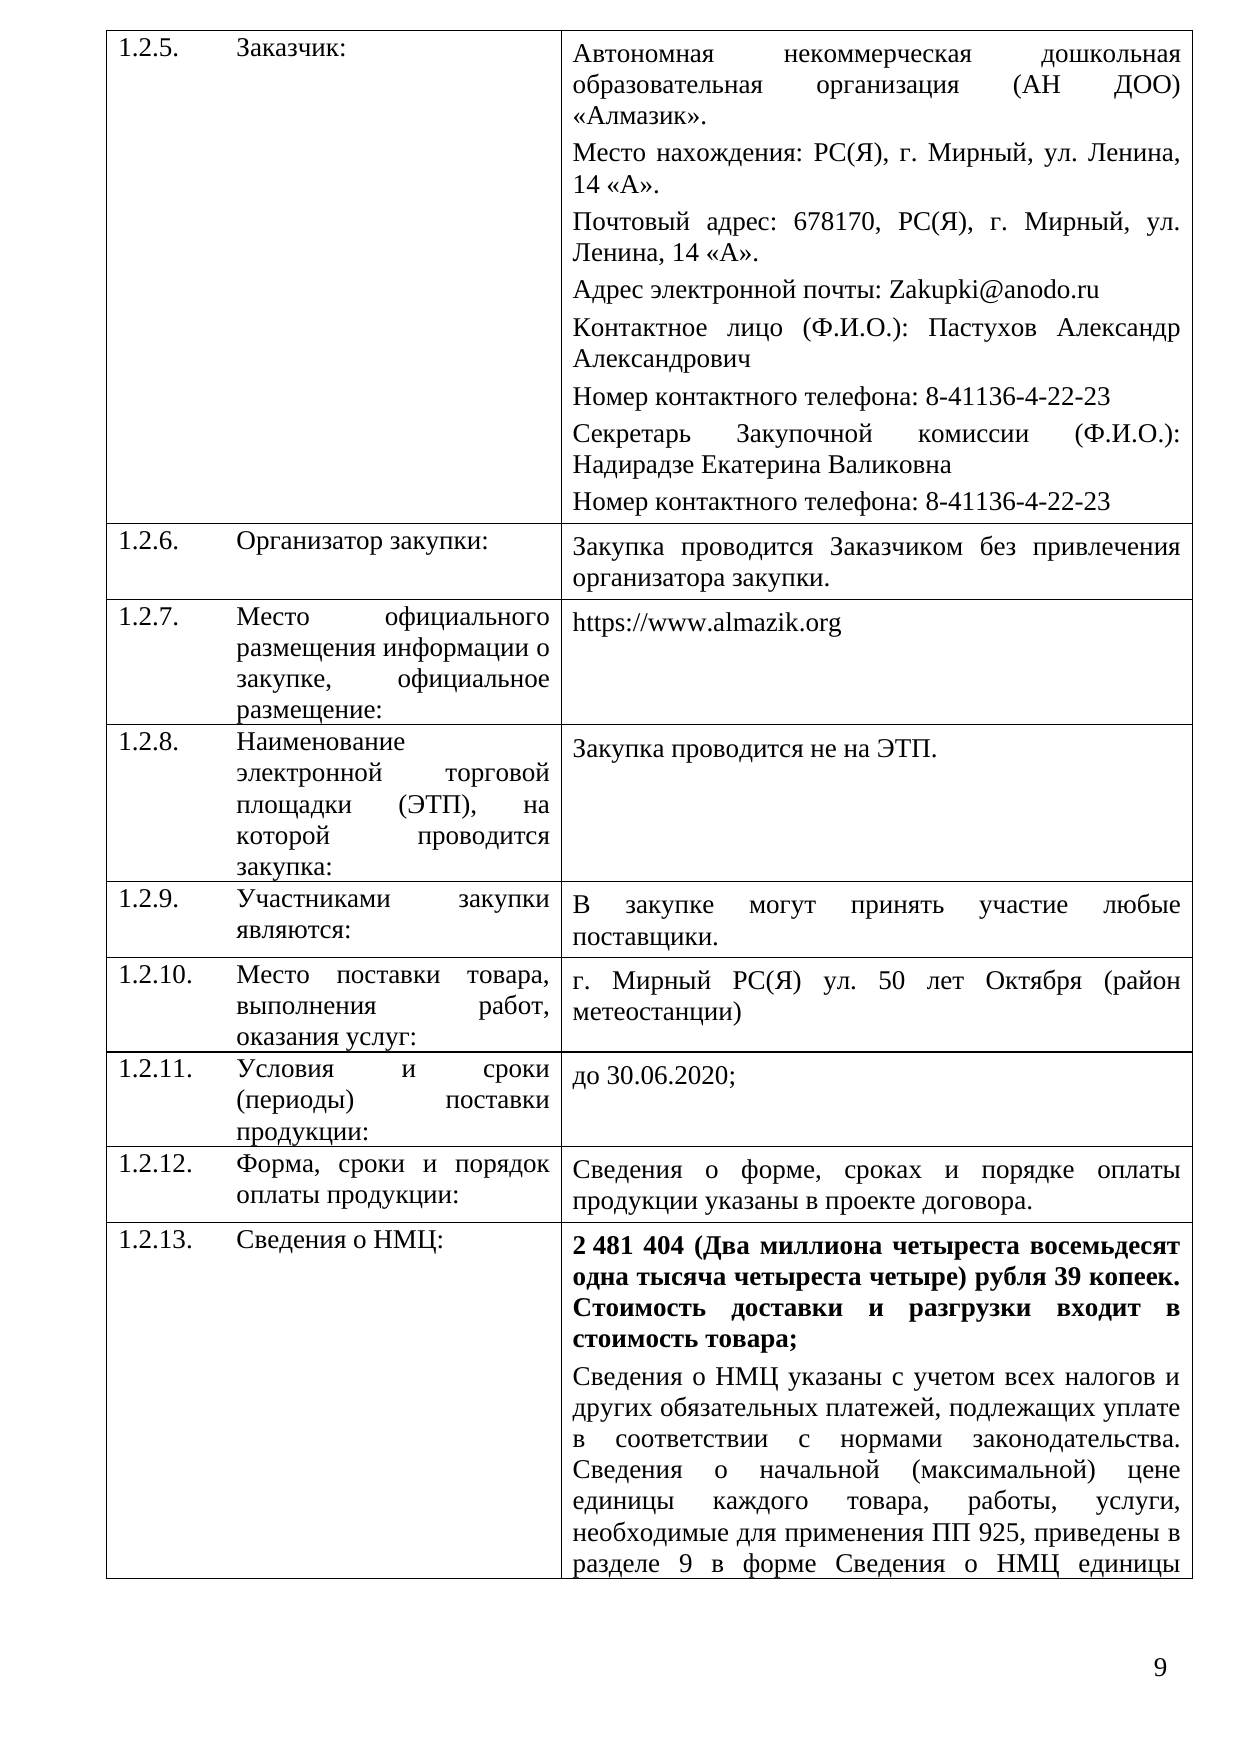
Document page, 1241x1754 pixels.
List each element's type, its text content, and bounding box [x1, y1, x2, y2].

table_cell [562, 1223, 1192, 1578]
table_cell Условия и сроки (периоды) поставки продукции: [107, 1053, 561, 1146]
table_cell В закупке могут принять участие любые поставщики. [562, 882, 1192, 957]
table_cell Место официального размещения информации о закупке, официальное размещение: [107, 600, 561, 724]
table_cell Форма, сроки и порядок оплаты продукции: [107, 1147, 561, 1222]
table_cell Заказчик: [107, 31, 561, 523]
table_cell Сведения о форме, сроках и порядке оплаты продукции указаны в проекте договора. [562, 1147, 1192, 1222]
table_cell https://www.almazik.org [562, 600, 1192, 724]
table_cell Сведения о НМЦ: [107, 1223, 561, 1578]
table_cell Организатор закупки: [107, 524, 561, 599]
table_cell Автономная некоммерческая дошкольная образовательная организация (АН ДОО) «Алмазик». Место нахождения: РС(Я), г. Мирный, ул. Ленина, 14 «А». Почтовый адрес: 678170, РС(Я), г. Мирный, ул. Ленина, 14 «А». Адрес электронной почты: Zakupki@anodo.ru Контактное лицо (Ф.И.О.): Пастухов Александр Александрович Номер контактного телефона: 8-41136-4-22-23 Секретарь Закупочной комиссии (Ф.И.О.): Надирадзе Екатерина Валиковна Номер контактного телефона: 8-41136-4-22-23 [562, 31, 1192, 523]
table_cell Наименование электронной торговой площадки (ЭТП), на которой проводится закупка: [107, 725, 561, 881]
table_cell г. Мирный РС(Я) ул. 50 лет Октября (район метеостанции) [562, 958, 1192, 1051]
table_cell Место поставки товара, выполнения работ, оказания услуг: [107, 958, 561, 1051]
table_cell Участниками закупки являются: [107, 882, 561, 957]
table_cell Закупка проводится Заказчиком без привлечения организатора закупки. [562, 524, 1192, 599]
table_cell Закупка проводится не на ЭТП. [562, 725, 1192, 881]
table_cell до 30.06.2020; [562, 1053, 1192, 1146]
